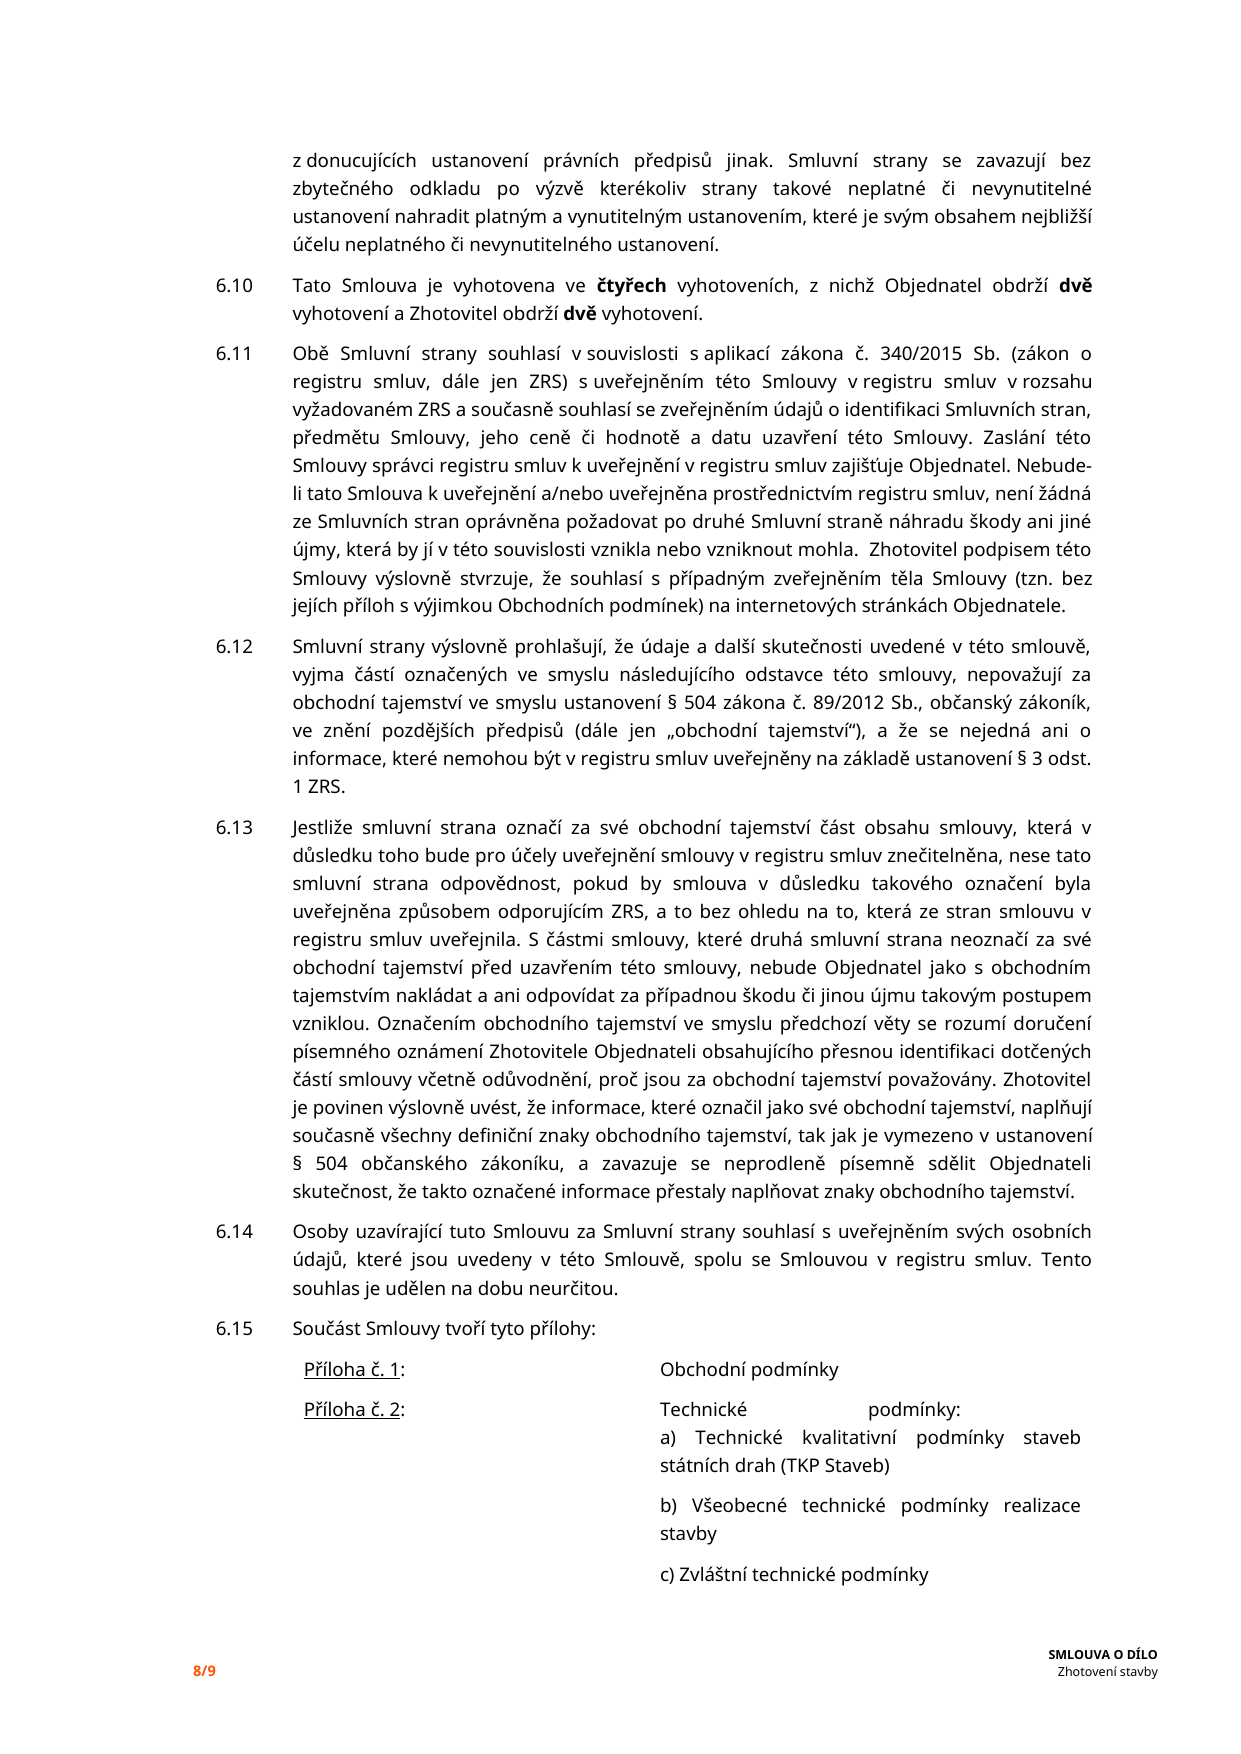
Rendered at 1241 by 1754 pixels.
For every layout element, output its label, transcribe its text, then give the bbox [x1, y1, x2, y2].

text Obě Smluvní strany souhlasí v souvislosti s aplikací zákona č. 340/2015 Sb. (zákon o registru smluv, dále jen ZRS) s uveřejněním této Smlouvy v registru smluv v rozsahu vyžadovaném ZRS a současně souhlasí se zveřejněním údajů o identifikaci Smluvních stran, předmětu Smlouvy, jeho ceně či hodnotě a datu uzavření této Smlouvy. Zaslání této Smlouvy správci registru smluv k uveřejnění v registru smluv zajišťuje Objednatel. Nebude-li tato Smlouva k uveřejnění a/nebo uveřejněna prostřednictvím registru smluv, není žádná ze Smluvních stran oprávněna požadovat po druhé Smluvní straně náhradu škody ani jiné újmy, která by jí v této souvislosti vznikla nebo vzniknout mohla. Zhotovitel podpisem této Smlouvy výslovně stvrzuje, že souhlasí s případným zveřejněním těla Smlouvy (tzn. bez jejích příloh s výjimkou Obchodních podmínek) na internetových stránkách Objednatele. [216, 341, 1093, 618]
text Osoby uzavírající tuto Smlouvu za Smluvní strany souhlasí s uveřejněním svých osobních údajů, které jsou uvedeny v této Smlouvě, spolu se Smlouvou v registru smluv. Tento souhlas je udělen na dobu neurčitou. [216, 1219, 1093, 1300]
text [216, 147, 1093, 257]
table_header Příloha č. 1: [216, 1356, 572, 1396]
text Tato Smlouva je vyhotovena ve čtyřech vyhotoveních, z nichž Objednatel obdrží dvě vyhotovení a Zhotovitel obdrží dvě vyhotovení. [216, 272, 1093, 326]
text Součást Smlouvy tvoří tyto přílohy: [216, 1315, 1093, 1341]
table_cell Příloha č. 2: [216, 1396, 572, 1601]
text Smluvní strany výslovně prohlašují, že údaje a další skutečnosti uvedené v této smlouvě, vyjma částí označených ve smyslu následujícího odstavce této smlouvy, nepovažují za obchodní tajemství ve smyslu ustanovení § 504 zákona č. 89/2012 Sb., občanský zákoník, ve znění pozdějších předpisů (dále jen „obchodní tajemství“), a že se nejedná ani o informace, které nemohou být v registru smluv uveřejněny na základě ustanovení § 3 odst. 1 ZRS. [216, 633, 1093, 799]
text Jestliže smluvní strana označí za své obchodní tajemství část obsahu smlouvy, která v důsledku toho bude pro účely uveřejnění smlouvy v registru smluv znečitelněna, nese tato smluvní strana odpovědnost, pokud by smlouva v důsledku takového označení byla uveřejněna způsobem odporujícím ZRS, a to bez ohledu na to, která ze stran smlouvu v registru smluv uveřejnila. S částmi smlouvy, které druhá smluvní strana neoznačí za své obchodní tajemství před uzavřením této smlouvy, nebude Objednatel jako s obchodním tajemstvím nakládat a ani odpovídat za případnou škodu či jinou újmu takovým postupem vzniklou. Označením obchodního tajemství ve smyslu předchozí věty se rozumí doručení písemného oznámení Zhotovitele Objednateli obsahujícího přesnou identifikaci dotčených částí smlouvy včetně odůvodnění, proč jsou za obchodní tajemství považovány. Zhotovitel je povinen výslovně uvést, že informace, které označil jako své obchodní tajemství, naplňují současně všechny definiční znaky obchodního tajemství, tak jak je vymezeno v ustanovení § 504 občanského zákoníku, a zavazuje se neprodleně písemně sdělit Objednateli skutečnost, že takto označené informace přestaly naplňovat znaky obchodního tajemství. [216, 814, 1093, 1204]
table_header Obchodní podmínky [572, 1356, 1093, 1396]
table_cell Technické podmínky: a) Technické kvalitativní podmínky staveb státních drah (TKP Staveb) b) Všeobecné technické podmínky realizace stavby c) Zvláštní technické podmínky [572, 1396, 1093, 1601]
